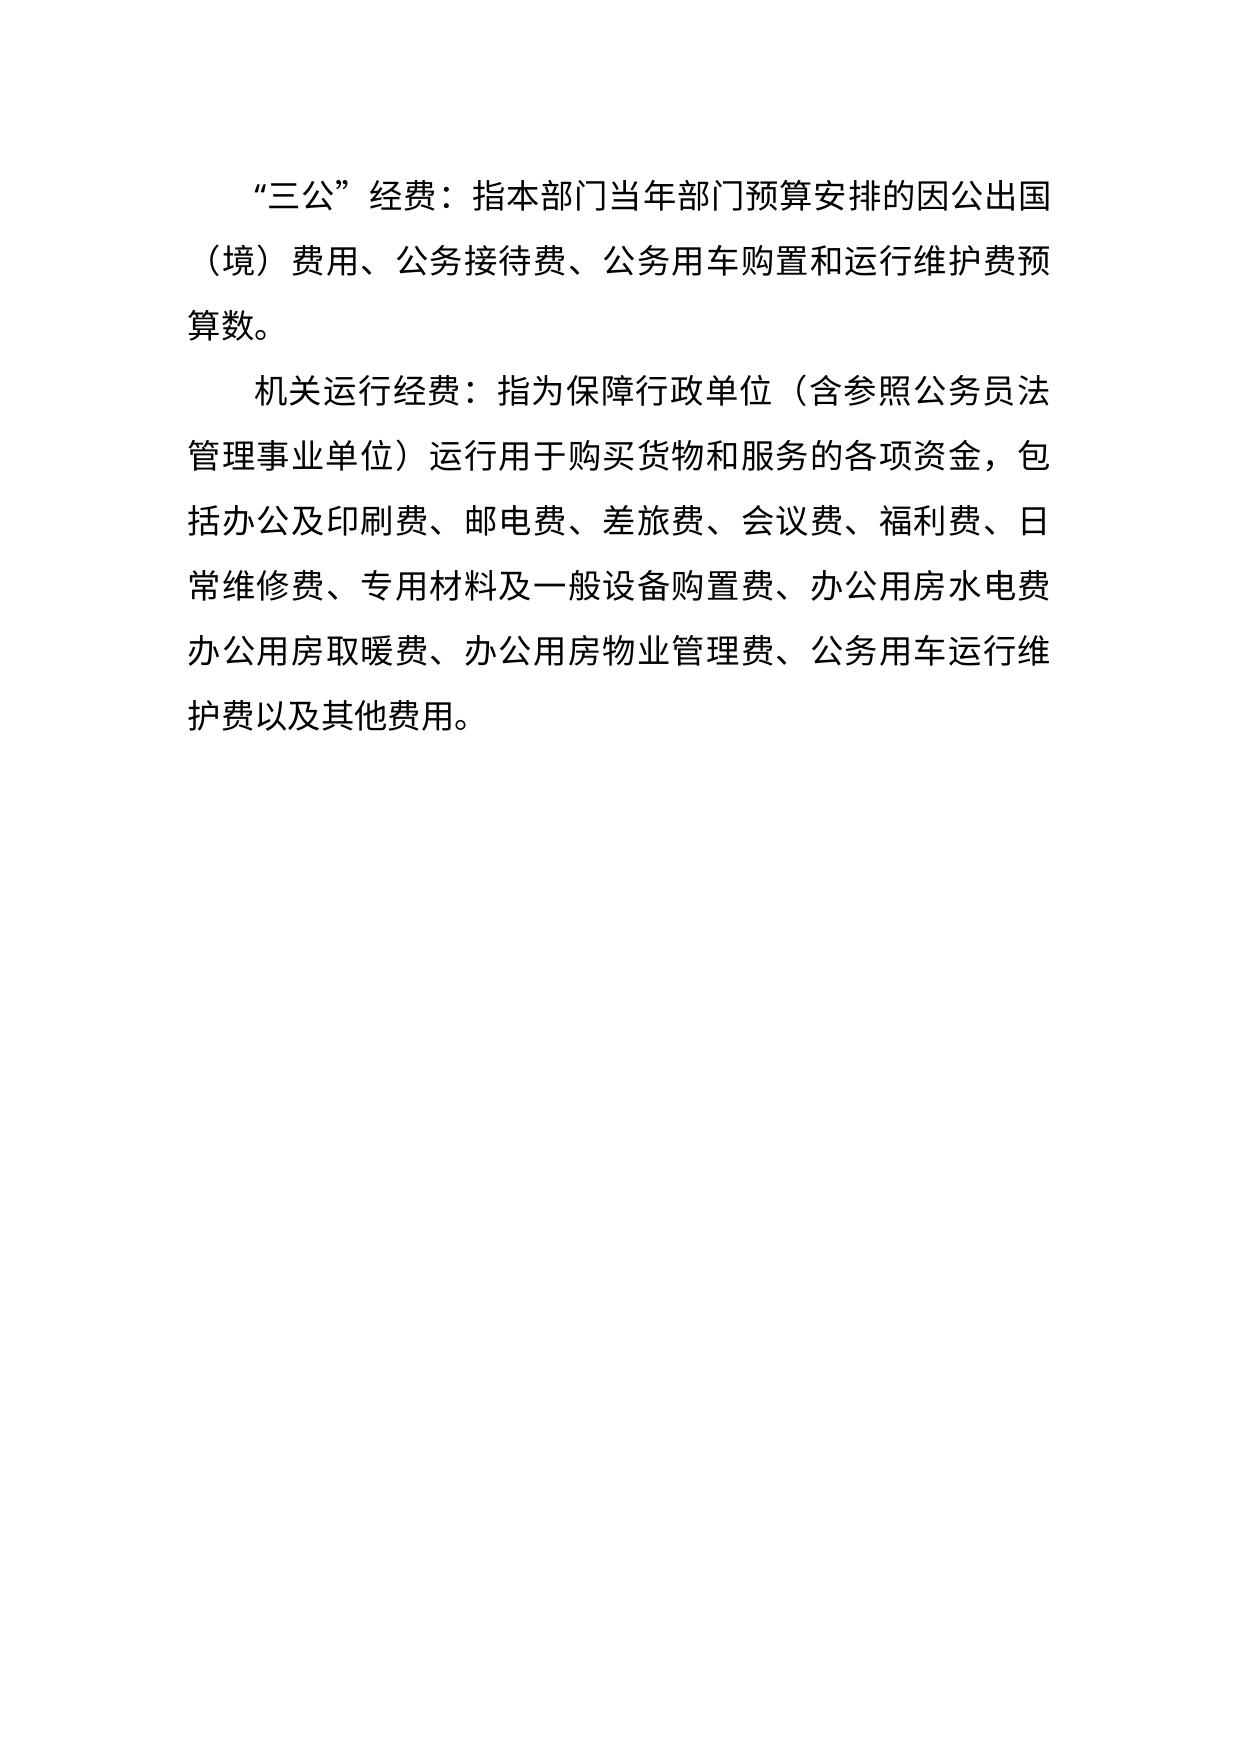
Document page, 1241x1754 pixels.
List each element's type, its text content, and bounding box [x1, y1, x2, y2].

list “三公”经费：指本部门当年部门预算安排的因公出国（境）费用、公务接待费、公务用车购置和运行维护费预算数。 [187, 162, 1053, 357]
list 机关运行经费：指为保障行政单位（含参照公务员法管理事业单位）运行用于购买货物和服务的各项资金，包括办公及印刷费、邮电费、差旅费、会议费、福利费、日常维修费、专用材料及一般设备购置费、办公用房水电费、办公用房取暖费、办公用房物业管理费、公务用车运行维护费以及其他费用。 [187, 357, 1053, 813]
